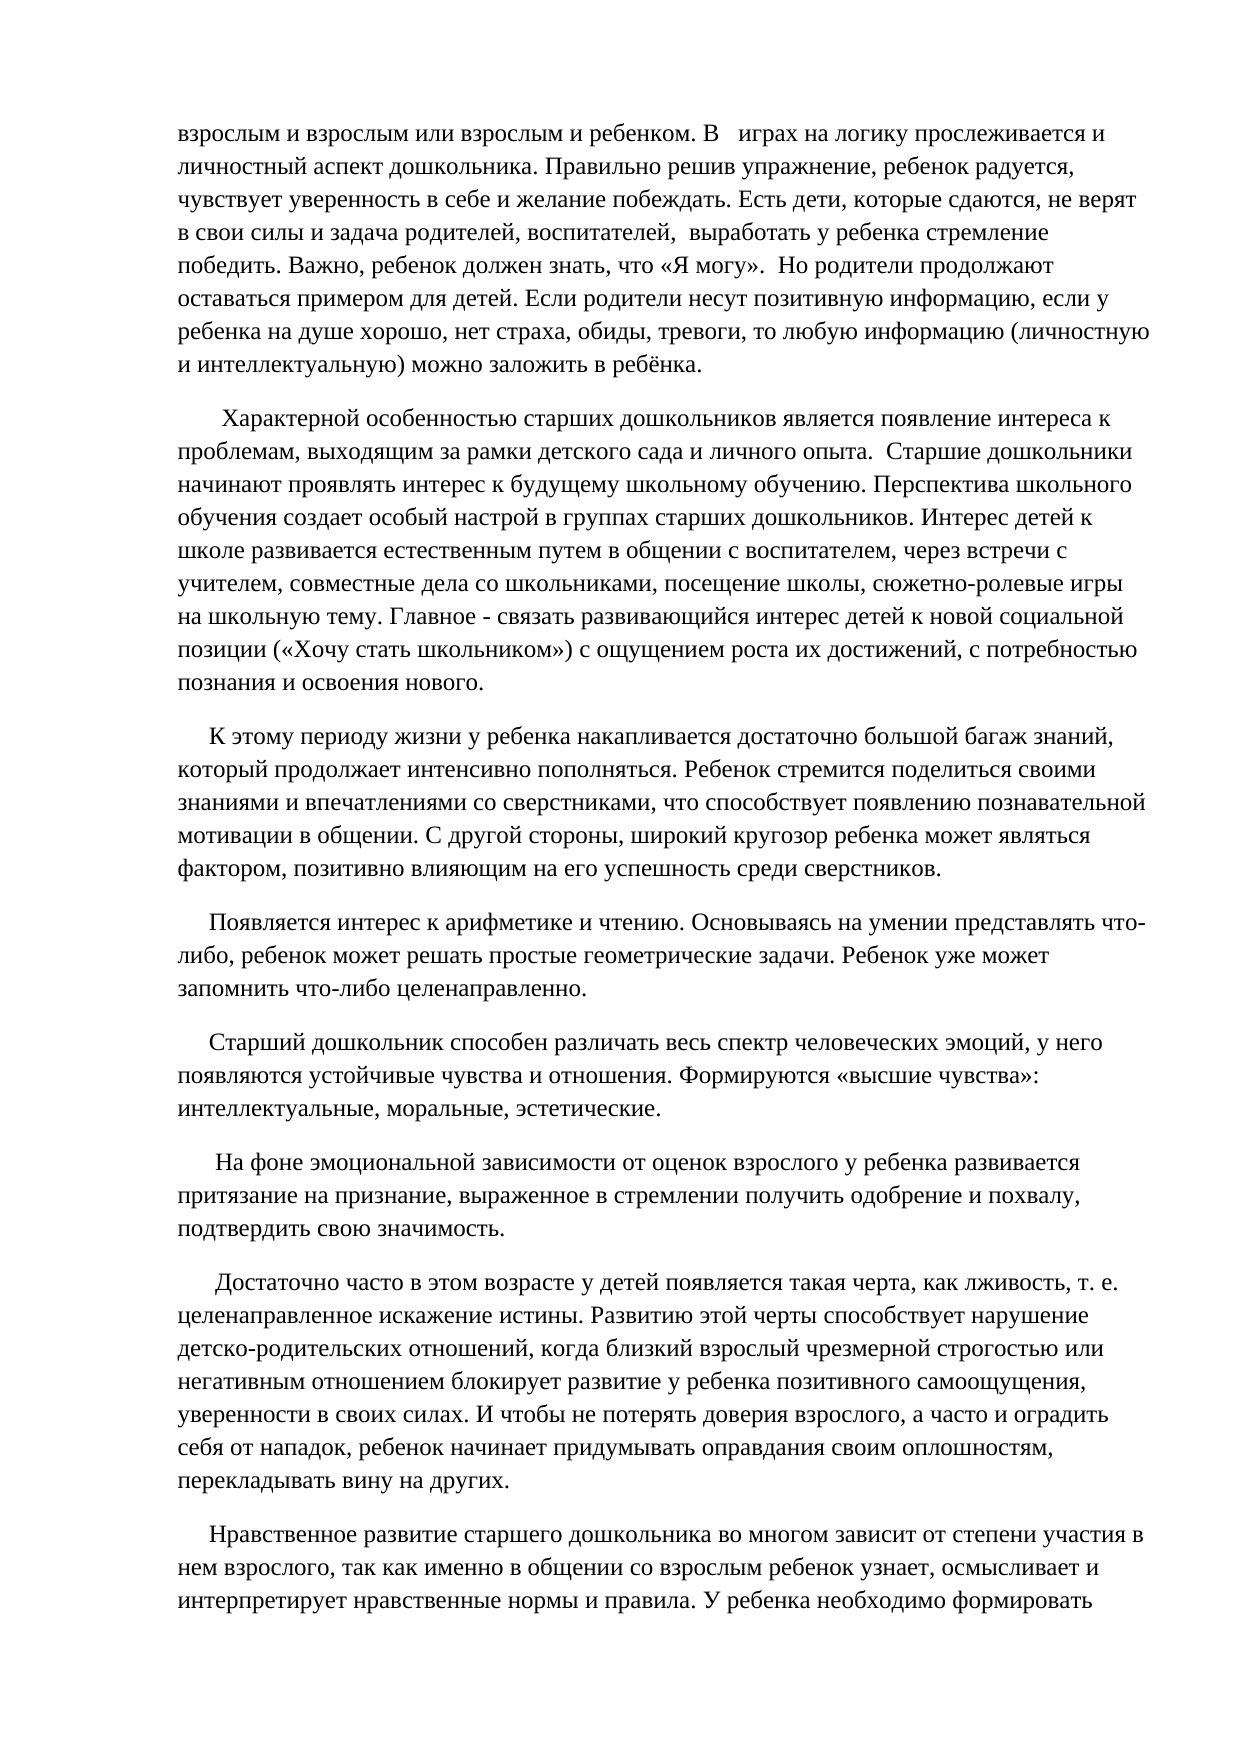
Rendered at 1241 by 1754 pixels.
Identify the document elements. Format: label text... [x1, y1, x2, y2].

text Появляется интерес к арифметике и чтению. Основываясь на умении представлять что-либо, ребенок может решать простые геометрические задачи. Ребенок уже может запомнить что-либо целенаправленно. [177, 907, 1152, 1002]
text Характерной особенностью старших дошкольников является появление интереса к проблемам, выходящим за рамки детского сада и личного опыта. Старшие дошкольники начинают проявлять интерес к будущему школьному обучению. Перспектива школьного обучения создает особый настрой в гpyппах старших дошкольников. Интерес детей к школе развивается естественным путем в общении с воспитателем, через встречи с учителем, совместные дела со школьниками, посещение школы, сюжетно-ролевые игры на школьную тему. Главное - связать развивающийся интерес детей к новой социальной позиции («Хочу стать школьником») с ощущением роста их достижений, с потребностью познания и освоения нового. [177, 403, 1152, 696]
text Старший дошкольник способен различать весь спектр человеческих эмоций, у него появляются устойчивые чувства и отношения. Формируются «высшие чувства»: интеллектуальные, моральные, эстетические. [177, 1027, 1152, 1122]
text К этому периоду жизни у ребенка накапливается достаточно большой багаж знаний, который продолжает интенсивно пополняться. Ребенок стремится поделиться своими знаниями и впечатлениями со сверстниками, что способствует появлению познавательной мотивации в общении. С другой стороны, широкий кругозор ребенка может являться фактором, позитивно влияющим на его успешность среди сверстников. [177, 721, 1152, 882]
text Достаточно часто в этом возрасте у детей появляется такая черта, как лживость, т. е. целенаправленное искажение истины. Развитию этой черты способствует нарушение детско-родительских отношений, когда близкий взрослый чрезмерной строгостью или негативным отношением блокирует развитие у ребенка позитивного самоощущения, уверенности в своих силах. И чтобы не потерять доверия взрослого, а часто и оградить себя от нападок, ребенок начинает придумывать оправдания своим оплошностям, перекладывать вину на других. [177, 1267, 1152, 1494]
text Ha фоне эмоциональной зависимости от оценок взрослого у ребенка развивается притязание на признание, выраженное в стремлении получить одобрение и похвалу, подтвердить свою значимость. [177, 1147, 1152, 1242]
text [177, 118, 1152, 378]
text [177, 1519, 1152, 1613]
